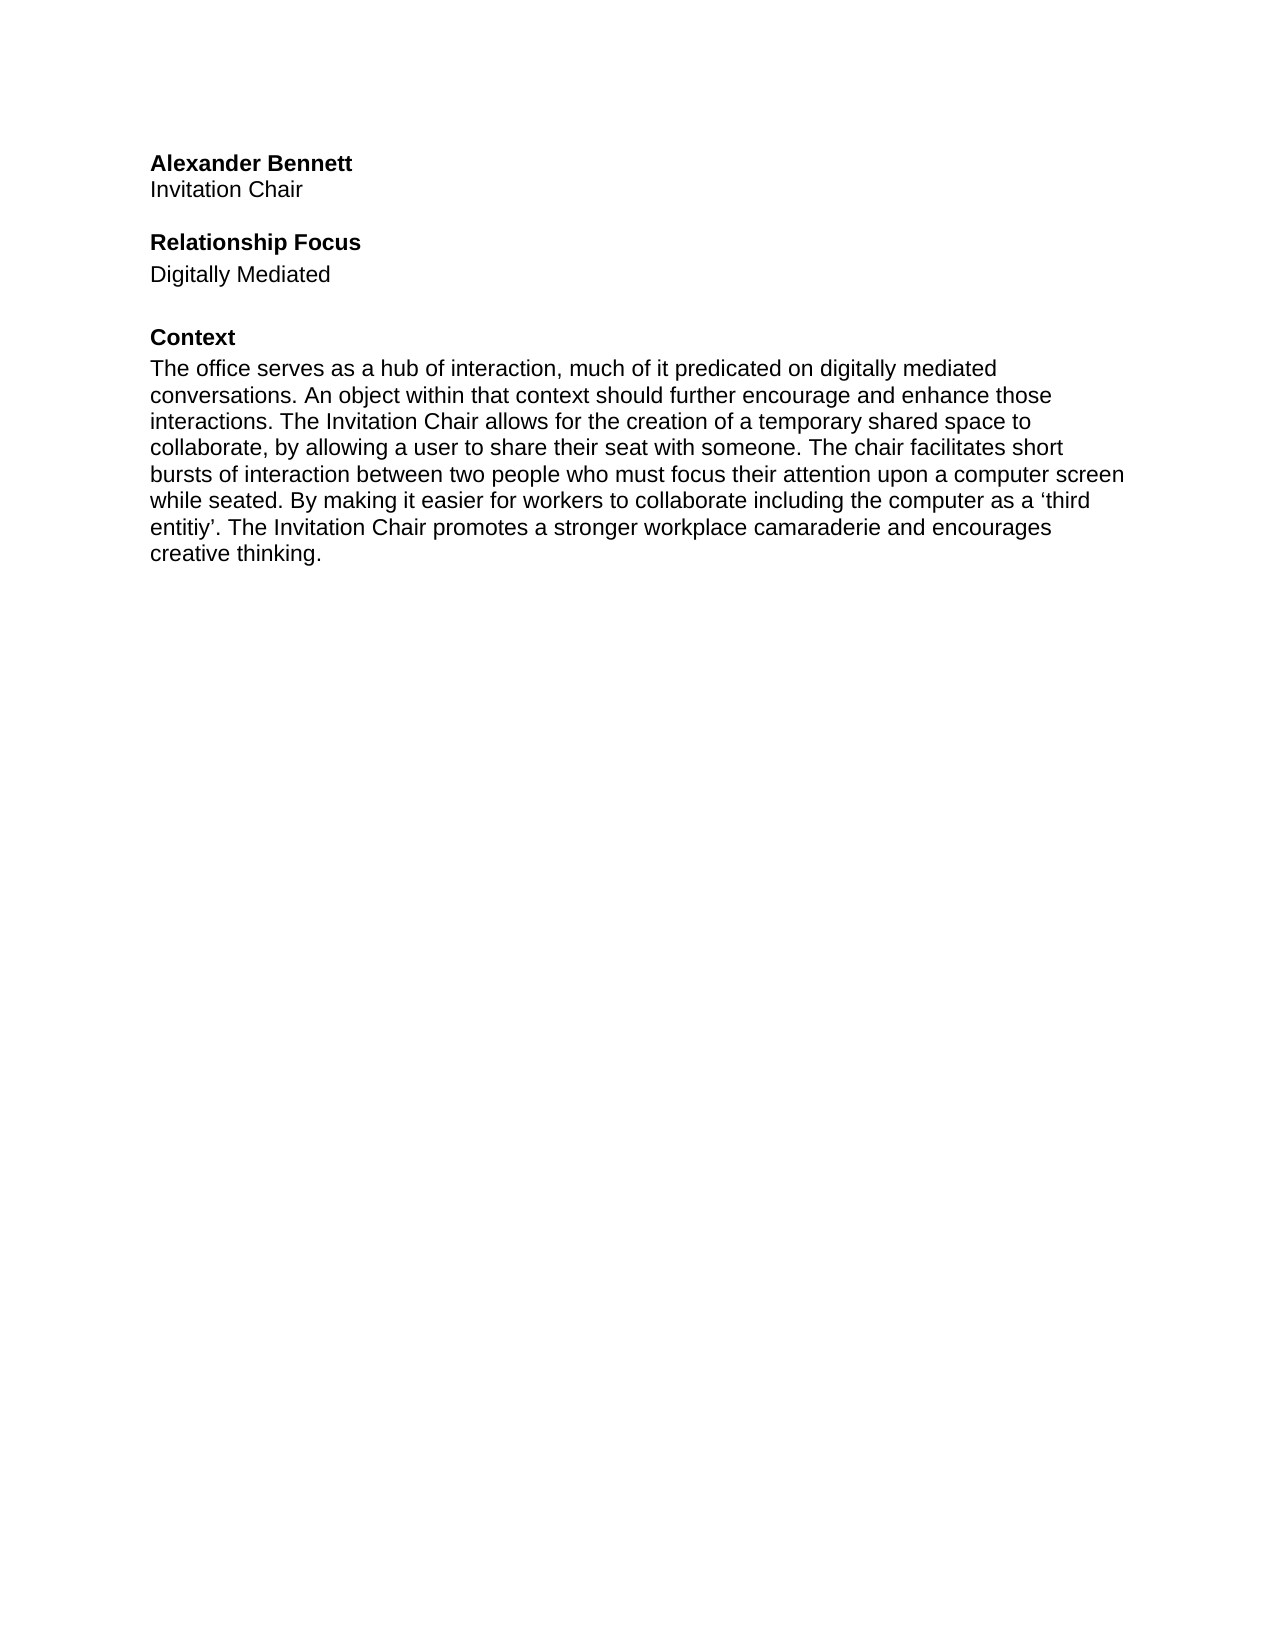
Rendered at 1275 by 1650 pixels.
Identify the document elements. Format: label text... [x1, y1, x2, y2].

text Relationship Focus [150, 229, 1125, 255]
text The office serves as a hub of interaction, much of it predicated on digitally mediated conversations. An object within that context should further encourage and enhance those interactions. The Invitation Chair allows for the creation of a temporary shared space to collaborate, by allowing a user to share their seat with someone. The chair facilitates short bursts of interaction between two people who must focus their attention upon a computer screen while seated. By making it easier for workers to collaborate including the computer as a ‘third entitiy’. The Invitation Chair promotes a stronger workplace camaraderie and encourages creative thinking. [150, 355, 1125, 566]
text Context [150, 324, 1125, 350]
text Invitation Chair [150, 176, 1125, 203]
text Digitally Mediated [150, 261, 1125, 287]
text Alexander Bennett [150, 150, 1125, 176]
